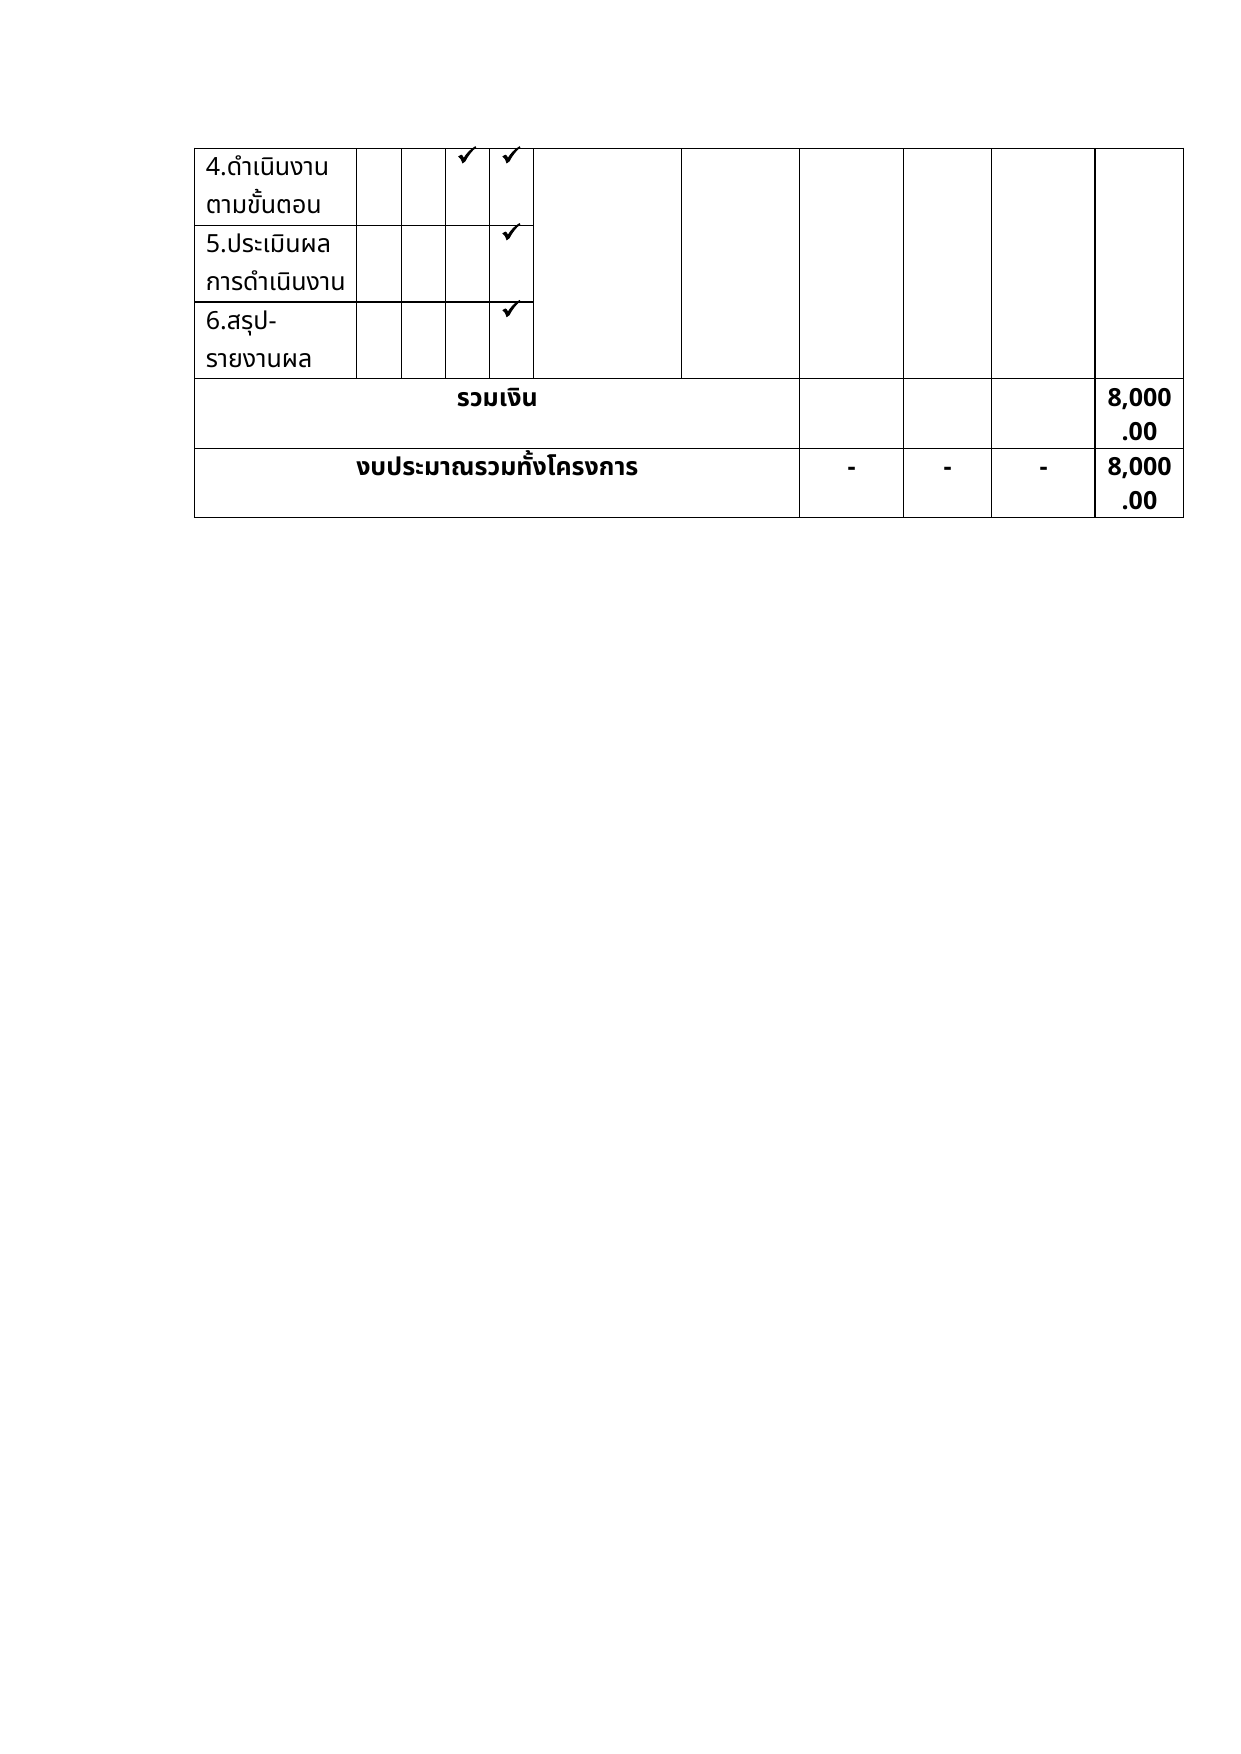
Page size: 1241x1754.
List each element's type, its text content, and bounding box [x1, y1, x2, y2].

table_cell [490, 149, 533, 224]
table_cell 8,000.00 [1096, 449, 1183, 517]
table_cell 5.ประเมินผลการดำเนินงาน [195, 226, 356, 301]
table_cell 6.สรุป-รายงานผล [195, 303, 356, 378]
table_cell [490, 226, 533, 301]
table_cell [402, 303, 445, 378]
table_cell [402, 226, 445, 301]
table_cell - [904, 449, 991, 517]
table_cell รวมเงิน [195, 379, 799, 447]
table_cell [446, 226, 489, 301]
table_cell - [992, 449, 1094, 517]
table_cell - [800, 449, 903, 517]
table_cell [357, 149, 401, 224]
table_cell [904, 379, 991, 447]
table_cell 8,000.00 [1096, 379, 1183, 447]
table_cell [490, 303, 533, 378]
table_cell งบประมาณรวมทั้งโครงการ [195, 449, 799, 517]
table_cell [357, 226, 401, 301]
table_cell [446, 149, 489, 224]
table_cell [357, 303, 401, 378]
table_cell [446, 303, 489, 378]
table_cell [402, 149, 445, 224]
table_cell [800, 379, 903, 447]
table_cell 4.ดำเนินงานตามขั้นตอน [195, 149, 356, 224]
table_cell [992, 379, 1094, 447]
